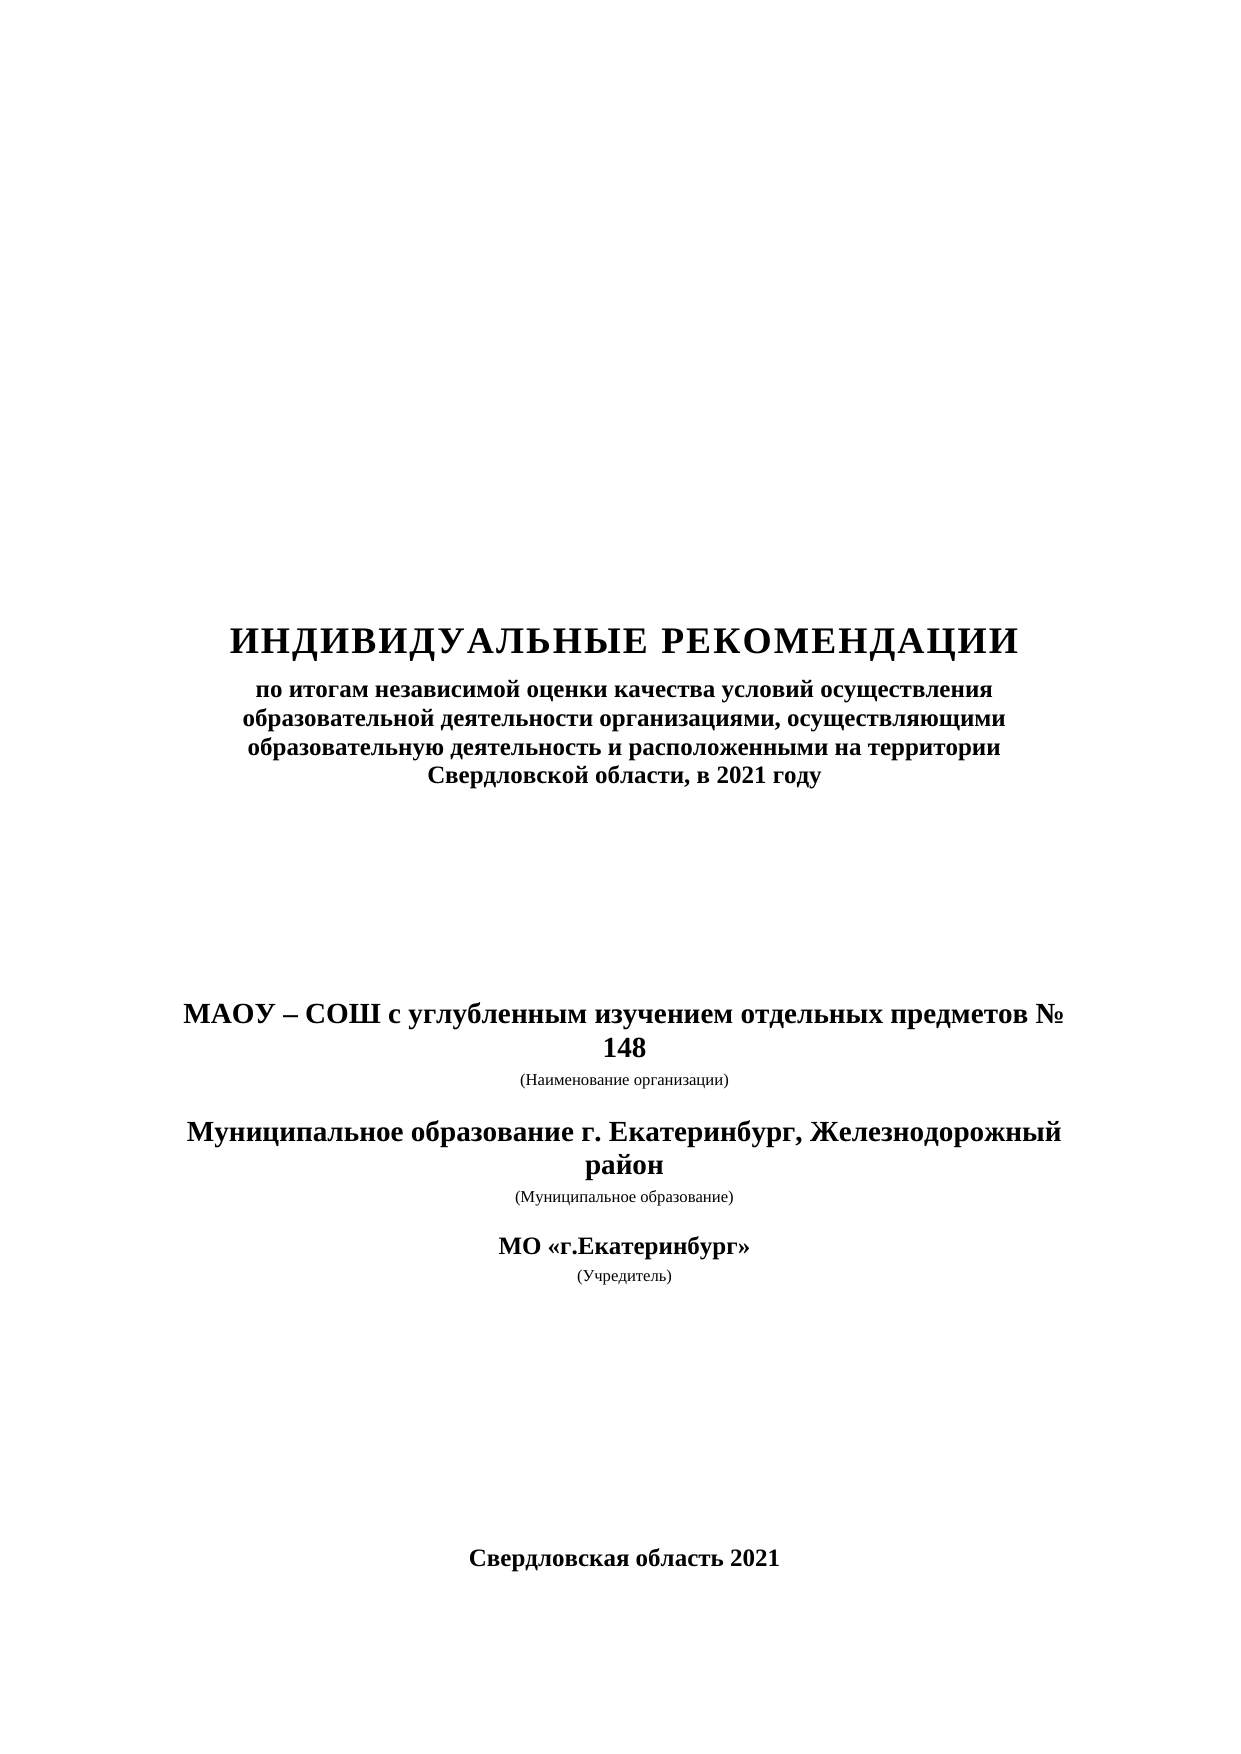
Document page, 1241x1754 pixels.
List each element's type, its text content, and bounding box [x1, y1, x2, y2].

text (Муниципальное образование) [177, 1187, 1071, 1206]
text МАОУ – СОШ с углубленным изучением отдельных предметов № 148 [177, 996, 1071, 1063]
text ИНДИВИДУАЛЬНЫЕ РЕКОМЕНДАЦИИ [177, 619, 1071, 662]
text (Учредитель) [177, 1266, 1071, 1285]
text (Наименование организации) [177, 1069, 1071, 1089]
text МО «г.Екатеринбург» [177, 1231, 1071, 1260]
text по итогам независимой оценки качества условий осуществления образовательной деятельности организациями, осуществляющими образовательную деятельность и расположенными на территории Свердловской области, в 2021 году [177, 674, 1071, 789]
text Свердловская область 2021 [177, 1543, 1071, 1572]
text Муниципальное образование г. Екатеринбург, Железнодорожный район [177, 1114, 1071, 1181]
